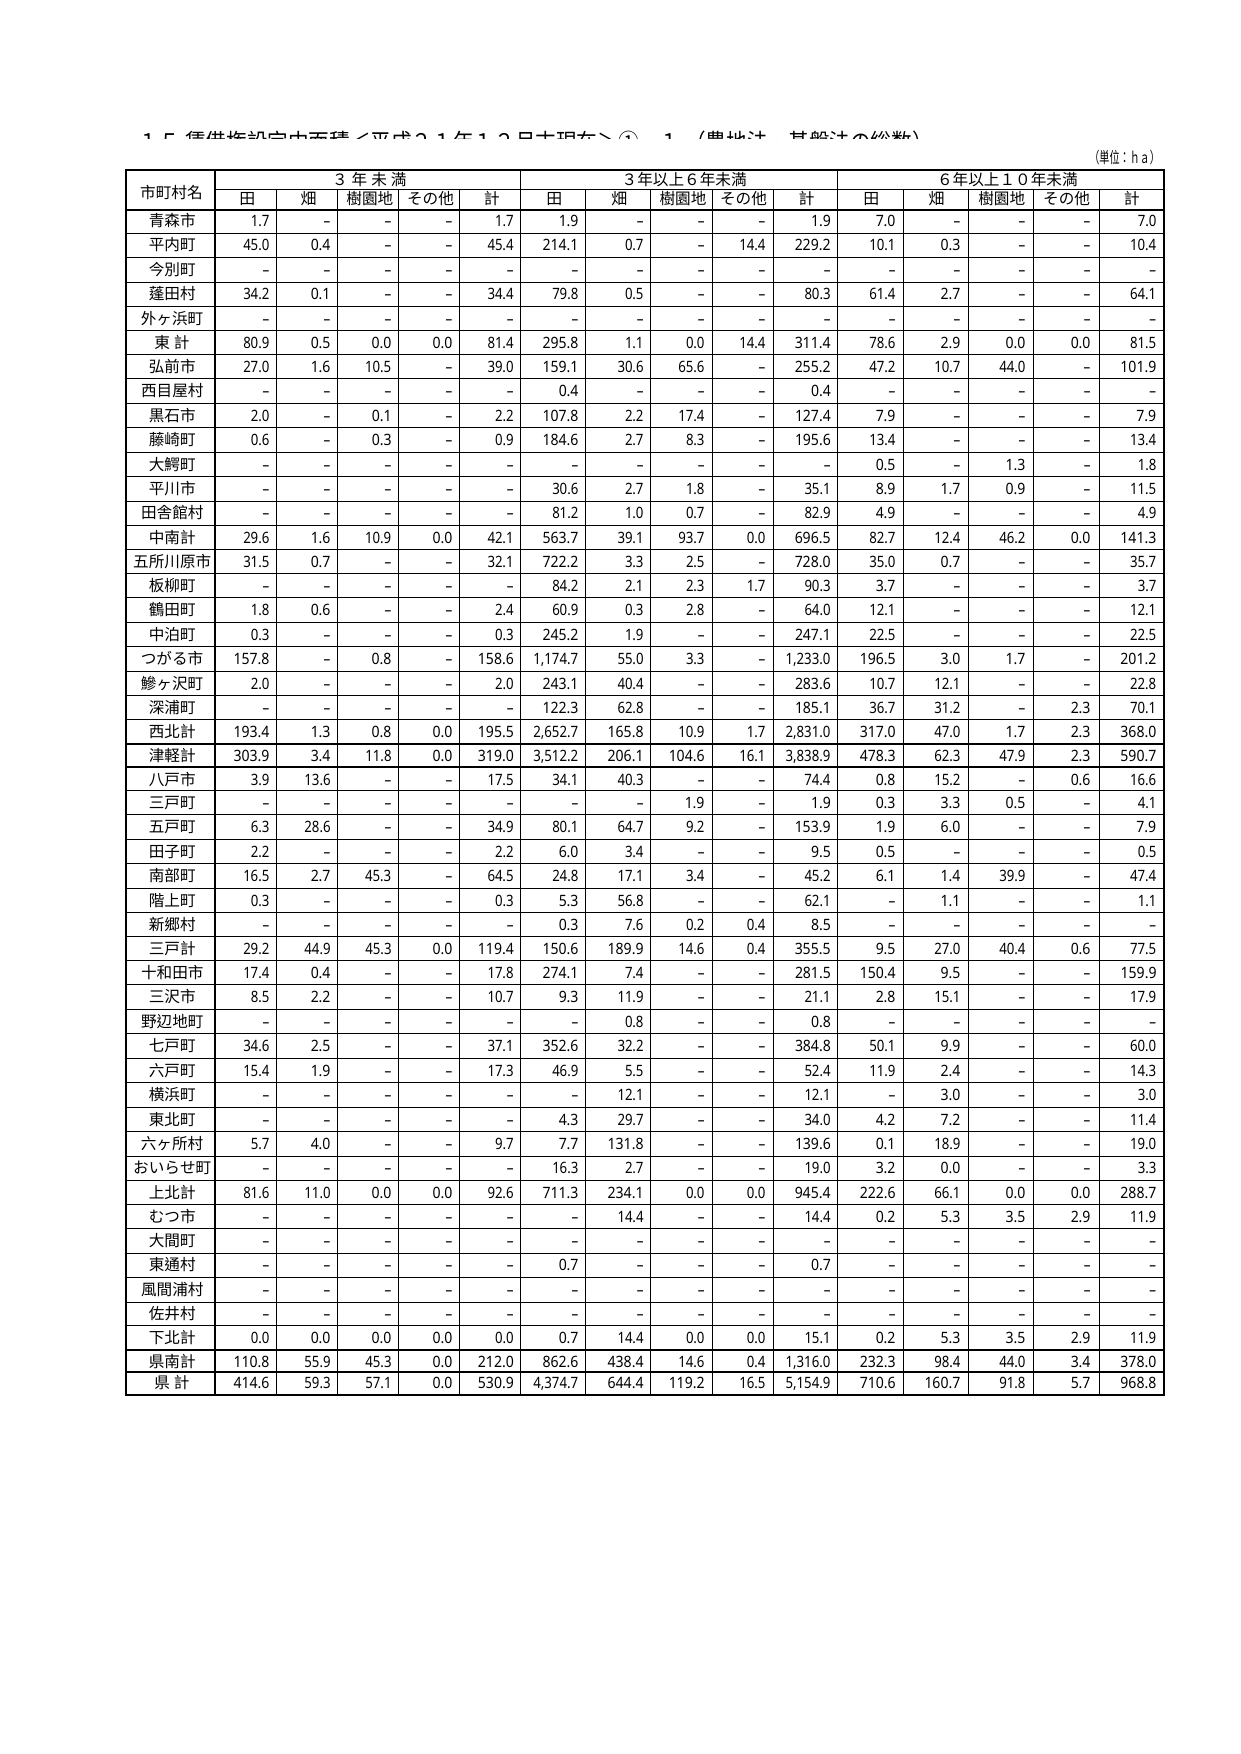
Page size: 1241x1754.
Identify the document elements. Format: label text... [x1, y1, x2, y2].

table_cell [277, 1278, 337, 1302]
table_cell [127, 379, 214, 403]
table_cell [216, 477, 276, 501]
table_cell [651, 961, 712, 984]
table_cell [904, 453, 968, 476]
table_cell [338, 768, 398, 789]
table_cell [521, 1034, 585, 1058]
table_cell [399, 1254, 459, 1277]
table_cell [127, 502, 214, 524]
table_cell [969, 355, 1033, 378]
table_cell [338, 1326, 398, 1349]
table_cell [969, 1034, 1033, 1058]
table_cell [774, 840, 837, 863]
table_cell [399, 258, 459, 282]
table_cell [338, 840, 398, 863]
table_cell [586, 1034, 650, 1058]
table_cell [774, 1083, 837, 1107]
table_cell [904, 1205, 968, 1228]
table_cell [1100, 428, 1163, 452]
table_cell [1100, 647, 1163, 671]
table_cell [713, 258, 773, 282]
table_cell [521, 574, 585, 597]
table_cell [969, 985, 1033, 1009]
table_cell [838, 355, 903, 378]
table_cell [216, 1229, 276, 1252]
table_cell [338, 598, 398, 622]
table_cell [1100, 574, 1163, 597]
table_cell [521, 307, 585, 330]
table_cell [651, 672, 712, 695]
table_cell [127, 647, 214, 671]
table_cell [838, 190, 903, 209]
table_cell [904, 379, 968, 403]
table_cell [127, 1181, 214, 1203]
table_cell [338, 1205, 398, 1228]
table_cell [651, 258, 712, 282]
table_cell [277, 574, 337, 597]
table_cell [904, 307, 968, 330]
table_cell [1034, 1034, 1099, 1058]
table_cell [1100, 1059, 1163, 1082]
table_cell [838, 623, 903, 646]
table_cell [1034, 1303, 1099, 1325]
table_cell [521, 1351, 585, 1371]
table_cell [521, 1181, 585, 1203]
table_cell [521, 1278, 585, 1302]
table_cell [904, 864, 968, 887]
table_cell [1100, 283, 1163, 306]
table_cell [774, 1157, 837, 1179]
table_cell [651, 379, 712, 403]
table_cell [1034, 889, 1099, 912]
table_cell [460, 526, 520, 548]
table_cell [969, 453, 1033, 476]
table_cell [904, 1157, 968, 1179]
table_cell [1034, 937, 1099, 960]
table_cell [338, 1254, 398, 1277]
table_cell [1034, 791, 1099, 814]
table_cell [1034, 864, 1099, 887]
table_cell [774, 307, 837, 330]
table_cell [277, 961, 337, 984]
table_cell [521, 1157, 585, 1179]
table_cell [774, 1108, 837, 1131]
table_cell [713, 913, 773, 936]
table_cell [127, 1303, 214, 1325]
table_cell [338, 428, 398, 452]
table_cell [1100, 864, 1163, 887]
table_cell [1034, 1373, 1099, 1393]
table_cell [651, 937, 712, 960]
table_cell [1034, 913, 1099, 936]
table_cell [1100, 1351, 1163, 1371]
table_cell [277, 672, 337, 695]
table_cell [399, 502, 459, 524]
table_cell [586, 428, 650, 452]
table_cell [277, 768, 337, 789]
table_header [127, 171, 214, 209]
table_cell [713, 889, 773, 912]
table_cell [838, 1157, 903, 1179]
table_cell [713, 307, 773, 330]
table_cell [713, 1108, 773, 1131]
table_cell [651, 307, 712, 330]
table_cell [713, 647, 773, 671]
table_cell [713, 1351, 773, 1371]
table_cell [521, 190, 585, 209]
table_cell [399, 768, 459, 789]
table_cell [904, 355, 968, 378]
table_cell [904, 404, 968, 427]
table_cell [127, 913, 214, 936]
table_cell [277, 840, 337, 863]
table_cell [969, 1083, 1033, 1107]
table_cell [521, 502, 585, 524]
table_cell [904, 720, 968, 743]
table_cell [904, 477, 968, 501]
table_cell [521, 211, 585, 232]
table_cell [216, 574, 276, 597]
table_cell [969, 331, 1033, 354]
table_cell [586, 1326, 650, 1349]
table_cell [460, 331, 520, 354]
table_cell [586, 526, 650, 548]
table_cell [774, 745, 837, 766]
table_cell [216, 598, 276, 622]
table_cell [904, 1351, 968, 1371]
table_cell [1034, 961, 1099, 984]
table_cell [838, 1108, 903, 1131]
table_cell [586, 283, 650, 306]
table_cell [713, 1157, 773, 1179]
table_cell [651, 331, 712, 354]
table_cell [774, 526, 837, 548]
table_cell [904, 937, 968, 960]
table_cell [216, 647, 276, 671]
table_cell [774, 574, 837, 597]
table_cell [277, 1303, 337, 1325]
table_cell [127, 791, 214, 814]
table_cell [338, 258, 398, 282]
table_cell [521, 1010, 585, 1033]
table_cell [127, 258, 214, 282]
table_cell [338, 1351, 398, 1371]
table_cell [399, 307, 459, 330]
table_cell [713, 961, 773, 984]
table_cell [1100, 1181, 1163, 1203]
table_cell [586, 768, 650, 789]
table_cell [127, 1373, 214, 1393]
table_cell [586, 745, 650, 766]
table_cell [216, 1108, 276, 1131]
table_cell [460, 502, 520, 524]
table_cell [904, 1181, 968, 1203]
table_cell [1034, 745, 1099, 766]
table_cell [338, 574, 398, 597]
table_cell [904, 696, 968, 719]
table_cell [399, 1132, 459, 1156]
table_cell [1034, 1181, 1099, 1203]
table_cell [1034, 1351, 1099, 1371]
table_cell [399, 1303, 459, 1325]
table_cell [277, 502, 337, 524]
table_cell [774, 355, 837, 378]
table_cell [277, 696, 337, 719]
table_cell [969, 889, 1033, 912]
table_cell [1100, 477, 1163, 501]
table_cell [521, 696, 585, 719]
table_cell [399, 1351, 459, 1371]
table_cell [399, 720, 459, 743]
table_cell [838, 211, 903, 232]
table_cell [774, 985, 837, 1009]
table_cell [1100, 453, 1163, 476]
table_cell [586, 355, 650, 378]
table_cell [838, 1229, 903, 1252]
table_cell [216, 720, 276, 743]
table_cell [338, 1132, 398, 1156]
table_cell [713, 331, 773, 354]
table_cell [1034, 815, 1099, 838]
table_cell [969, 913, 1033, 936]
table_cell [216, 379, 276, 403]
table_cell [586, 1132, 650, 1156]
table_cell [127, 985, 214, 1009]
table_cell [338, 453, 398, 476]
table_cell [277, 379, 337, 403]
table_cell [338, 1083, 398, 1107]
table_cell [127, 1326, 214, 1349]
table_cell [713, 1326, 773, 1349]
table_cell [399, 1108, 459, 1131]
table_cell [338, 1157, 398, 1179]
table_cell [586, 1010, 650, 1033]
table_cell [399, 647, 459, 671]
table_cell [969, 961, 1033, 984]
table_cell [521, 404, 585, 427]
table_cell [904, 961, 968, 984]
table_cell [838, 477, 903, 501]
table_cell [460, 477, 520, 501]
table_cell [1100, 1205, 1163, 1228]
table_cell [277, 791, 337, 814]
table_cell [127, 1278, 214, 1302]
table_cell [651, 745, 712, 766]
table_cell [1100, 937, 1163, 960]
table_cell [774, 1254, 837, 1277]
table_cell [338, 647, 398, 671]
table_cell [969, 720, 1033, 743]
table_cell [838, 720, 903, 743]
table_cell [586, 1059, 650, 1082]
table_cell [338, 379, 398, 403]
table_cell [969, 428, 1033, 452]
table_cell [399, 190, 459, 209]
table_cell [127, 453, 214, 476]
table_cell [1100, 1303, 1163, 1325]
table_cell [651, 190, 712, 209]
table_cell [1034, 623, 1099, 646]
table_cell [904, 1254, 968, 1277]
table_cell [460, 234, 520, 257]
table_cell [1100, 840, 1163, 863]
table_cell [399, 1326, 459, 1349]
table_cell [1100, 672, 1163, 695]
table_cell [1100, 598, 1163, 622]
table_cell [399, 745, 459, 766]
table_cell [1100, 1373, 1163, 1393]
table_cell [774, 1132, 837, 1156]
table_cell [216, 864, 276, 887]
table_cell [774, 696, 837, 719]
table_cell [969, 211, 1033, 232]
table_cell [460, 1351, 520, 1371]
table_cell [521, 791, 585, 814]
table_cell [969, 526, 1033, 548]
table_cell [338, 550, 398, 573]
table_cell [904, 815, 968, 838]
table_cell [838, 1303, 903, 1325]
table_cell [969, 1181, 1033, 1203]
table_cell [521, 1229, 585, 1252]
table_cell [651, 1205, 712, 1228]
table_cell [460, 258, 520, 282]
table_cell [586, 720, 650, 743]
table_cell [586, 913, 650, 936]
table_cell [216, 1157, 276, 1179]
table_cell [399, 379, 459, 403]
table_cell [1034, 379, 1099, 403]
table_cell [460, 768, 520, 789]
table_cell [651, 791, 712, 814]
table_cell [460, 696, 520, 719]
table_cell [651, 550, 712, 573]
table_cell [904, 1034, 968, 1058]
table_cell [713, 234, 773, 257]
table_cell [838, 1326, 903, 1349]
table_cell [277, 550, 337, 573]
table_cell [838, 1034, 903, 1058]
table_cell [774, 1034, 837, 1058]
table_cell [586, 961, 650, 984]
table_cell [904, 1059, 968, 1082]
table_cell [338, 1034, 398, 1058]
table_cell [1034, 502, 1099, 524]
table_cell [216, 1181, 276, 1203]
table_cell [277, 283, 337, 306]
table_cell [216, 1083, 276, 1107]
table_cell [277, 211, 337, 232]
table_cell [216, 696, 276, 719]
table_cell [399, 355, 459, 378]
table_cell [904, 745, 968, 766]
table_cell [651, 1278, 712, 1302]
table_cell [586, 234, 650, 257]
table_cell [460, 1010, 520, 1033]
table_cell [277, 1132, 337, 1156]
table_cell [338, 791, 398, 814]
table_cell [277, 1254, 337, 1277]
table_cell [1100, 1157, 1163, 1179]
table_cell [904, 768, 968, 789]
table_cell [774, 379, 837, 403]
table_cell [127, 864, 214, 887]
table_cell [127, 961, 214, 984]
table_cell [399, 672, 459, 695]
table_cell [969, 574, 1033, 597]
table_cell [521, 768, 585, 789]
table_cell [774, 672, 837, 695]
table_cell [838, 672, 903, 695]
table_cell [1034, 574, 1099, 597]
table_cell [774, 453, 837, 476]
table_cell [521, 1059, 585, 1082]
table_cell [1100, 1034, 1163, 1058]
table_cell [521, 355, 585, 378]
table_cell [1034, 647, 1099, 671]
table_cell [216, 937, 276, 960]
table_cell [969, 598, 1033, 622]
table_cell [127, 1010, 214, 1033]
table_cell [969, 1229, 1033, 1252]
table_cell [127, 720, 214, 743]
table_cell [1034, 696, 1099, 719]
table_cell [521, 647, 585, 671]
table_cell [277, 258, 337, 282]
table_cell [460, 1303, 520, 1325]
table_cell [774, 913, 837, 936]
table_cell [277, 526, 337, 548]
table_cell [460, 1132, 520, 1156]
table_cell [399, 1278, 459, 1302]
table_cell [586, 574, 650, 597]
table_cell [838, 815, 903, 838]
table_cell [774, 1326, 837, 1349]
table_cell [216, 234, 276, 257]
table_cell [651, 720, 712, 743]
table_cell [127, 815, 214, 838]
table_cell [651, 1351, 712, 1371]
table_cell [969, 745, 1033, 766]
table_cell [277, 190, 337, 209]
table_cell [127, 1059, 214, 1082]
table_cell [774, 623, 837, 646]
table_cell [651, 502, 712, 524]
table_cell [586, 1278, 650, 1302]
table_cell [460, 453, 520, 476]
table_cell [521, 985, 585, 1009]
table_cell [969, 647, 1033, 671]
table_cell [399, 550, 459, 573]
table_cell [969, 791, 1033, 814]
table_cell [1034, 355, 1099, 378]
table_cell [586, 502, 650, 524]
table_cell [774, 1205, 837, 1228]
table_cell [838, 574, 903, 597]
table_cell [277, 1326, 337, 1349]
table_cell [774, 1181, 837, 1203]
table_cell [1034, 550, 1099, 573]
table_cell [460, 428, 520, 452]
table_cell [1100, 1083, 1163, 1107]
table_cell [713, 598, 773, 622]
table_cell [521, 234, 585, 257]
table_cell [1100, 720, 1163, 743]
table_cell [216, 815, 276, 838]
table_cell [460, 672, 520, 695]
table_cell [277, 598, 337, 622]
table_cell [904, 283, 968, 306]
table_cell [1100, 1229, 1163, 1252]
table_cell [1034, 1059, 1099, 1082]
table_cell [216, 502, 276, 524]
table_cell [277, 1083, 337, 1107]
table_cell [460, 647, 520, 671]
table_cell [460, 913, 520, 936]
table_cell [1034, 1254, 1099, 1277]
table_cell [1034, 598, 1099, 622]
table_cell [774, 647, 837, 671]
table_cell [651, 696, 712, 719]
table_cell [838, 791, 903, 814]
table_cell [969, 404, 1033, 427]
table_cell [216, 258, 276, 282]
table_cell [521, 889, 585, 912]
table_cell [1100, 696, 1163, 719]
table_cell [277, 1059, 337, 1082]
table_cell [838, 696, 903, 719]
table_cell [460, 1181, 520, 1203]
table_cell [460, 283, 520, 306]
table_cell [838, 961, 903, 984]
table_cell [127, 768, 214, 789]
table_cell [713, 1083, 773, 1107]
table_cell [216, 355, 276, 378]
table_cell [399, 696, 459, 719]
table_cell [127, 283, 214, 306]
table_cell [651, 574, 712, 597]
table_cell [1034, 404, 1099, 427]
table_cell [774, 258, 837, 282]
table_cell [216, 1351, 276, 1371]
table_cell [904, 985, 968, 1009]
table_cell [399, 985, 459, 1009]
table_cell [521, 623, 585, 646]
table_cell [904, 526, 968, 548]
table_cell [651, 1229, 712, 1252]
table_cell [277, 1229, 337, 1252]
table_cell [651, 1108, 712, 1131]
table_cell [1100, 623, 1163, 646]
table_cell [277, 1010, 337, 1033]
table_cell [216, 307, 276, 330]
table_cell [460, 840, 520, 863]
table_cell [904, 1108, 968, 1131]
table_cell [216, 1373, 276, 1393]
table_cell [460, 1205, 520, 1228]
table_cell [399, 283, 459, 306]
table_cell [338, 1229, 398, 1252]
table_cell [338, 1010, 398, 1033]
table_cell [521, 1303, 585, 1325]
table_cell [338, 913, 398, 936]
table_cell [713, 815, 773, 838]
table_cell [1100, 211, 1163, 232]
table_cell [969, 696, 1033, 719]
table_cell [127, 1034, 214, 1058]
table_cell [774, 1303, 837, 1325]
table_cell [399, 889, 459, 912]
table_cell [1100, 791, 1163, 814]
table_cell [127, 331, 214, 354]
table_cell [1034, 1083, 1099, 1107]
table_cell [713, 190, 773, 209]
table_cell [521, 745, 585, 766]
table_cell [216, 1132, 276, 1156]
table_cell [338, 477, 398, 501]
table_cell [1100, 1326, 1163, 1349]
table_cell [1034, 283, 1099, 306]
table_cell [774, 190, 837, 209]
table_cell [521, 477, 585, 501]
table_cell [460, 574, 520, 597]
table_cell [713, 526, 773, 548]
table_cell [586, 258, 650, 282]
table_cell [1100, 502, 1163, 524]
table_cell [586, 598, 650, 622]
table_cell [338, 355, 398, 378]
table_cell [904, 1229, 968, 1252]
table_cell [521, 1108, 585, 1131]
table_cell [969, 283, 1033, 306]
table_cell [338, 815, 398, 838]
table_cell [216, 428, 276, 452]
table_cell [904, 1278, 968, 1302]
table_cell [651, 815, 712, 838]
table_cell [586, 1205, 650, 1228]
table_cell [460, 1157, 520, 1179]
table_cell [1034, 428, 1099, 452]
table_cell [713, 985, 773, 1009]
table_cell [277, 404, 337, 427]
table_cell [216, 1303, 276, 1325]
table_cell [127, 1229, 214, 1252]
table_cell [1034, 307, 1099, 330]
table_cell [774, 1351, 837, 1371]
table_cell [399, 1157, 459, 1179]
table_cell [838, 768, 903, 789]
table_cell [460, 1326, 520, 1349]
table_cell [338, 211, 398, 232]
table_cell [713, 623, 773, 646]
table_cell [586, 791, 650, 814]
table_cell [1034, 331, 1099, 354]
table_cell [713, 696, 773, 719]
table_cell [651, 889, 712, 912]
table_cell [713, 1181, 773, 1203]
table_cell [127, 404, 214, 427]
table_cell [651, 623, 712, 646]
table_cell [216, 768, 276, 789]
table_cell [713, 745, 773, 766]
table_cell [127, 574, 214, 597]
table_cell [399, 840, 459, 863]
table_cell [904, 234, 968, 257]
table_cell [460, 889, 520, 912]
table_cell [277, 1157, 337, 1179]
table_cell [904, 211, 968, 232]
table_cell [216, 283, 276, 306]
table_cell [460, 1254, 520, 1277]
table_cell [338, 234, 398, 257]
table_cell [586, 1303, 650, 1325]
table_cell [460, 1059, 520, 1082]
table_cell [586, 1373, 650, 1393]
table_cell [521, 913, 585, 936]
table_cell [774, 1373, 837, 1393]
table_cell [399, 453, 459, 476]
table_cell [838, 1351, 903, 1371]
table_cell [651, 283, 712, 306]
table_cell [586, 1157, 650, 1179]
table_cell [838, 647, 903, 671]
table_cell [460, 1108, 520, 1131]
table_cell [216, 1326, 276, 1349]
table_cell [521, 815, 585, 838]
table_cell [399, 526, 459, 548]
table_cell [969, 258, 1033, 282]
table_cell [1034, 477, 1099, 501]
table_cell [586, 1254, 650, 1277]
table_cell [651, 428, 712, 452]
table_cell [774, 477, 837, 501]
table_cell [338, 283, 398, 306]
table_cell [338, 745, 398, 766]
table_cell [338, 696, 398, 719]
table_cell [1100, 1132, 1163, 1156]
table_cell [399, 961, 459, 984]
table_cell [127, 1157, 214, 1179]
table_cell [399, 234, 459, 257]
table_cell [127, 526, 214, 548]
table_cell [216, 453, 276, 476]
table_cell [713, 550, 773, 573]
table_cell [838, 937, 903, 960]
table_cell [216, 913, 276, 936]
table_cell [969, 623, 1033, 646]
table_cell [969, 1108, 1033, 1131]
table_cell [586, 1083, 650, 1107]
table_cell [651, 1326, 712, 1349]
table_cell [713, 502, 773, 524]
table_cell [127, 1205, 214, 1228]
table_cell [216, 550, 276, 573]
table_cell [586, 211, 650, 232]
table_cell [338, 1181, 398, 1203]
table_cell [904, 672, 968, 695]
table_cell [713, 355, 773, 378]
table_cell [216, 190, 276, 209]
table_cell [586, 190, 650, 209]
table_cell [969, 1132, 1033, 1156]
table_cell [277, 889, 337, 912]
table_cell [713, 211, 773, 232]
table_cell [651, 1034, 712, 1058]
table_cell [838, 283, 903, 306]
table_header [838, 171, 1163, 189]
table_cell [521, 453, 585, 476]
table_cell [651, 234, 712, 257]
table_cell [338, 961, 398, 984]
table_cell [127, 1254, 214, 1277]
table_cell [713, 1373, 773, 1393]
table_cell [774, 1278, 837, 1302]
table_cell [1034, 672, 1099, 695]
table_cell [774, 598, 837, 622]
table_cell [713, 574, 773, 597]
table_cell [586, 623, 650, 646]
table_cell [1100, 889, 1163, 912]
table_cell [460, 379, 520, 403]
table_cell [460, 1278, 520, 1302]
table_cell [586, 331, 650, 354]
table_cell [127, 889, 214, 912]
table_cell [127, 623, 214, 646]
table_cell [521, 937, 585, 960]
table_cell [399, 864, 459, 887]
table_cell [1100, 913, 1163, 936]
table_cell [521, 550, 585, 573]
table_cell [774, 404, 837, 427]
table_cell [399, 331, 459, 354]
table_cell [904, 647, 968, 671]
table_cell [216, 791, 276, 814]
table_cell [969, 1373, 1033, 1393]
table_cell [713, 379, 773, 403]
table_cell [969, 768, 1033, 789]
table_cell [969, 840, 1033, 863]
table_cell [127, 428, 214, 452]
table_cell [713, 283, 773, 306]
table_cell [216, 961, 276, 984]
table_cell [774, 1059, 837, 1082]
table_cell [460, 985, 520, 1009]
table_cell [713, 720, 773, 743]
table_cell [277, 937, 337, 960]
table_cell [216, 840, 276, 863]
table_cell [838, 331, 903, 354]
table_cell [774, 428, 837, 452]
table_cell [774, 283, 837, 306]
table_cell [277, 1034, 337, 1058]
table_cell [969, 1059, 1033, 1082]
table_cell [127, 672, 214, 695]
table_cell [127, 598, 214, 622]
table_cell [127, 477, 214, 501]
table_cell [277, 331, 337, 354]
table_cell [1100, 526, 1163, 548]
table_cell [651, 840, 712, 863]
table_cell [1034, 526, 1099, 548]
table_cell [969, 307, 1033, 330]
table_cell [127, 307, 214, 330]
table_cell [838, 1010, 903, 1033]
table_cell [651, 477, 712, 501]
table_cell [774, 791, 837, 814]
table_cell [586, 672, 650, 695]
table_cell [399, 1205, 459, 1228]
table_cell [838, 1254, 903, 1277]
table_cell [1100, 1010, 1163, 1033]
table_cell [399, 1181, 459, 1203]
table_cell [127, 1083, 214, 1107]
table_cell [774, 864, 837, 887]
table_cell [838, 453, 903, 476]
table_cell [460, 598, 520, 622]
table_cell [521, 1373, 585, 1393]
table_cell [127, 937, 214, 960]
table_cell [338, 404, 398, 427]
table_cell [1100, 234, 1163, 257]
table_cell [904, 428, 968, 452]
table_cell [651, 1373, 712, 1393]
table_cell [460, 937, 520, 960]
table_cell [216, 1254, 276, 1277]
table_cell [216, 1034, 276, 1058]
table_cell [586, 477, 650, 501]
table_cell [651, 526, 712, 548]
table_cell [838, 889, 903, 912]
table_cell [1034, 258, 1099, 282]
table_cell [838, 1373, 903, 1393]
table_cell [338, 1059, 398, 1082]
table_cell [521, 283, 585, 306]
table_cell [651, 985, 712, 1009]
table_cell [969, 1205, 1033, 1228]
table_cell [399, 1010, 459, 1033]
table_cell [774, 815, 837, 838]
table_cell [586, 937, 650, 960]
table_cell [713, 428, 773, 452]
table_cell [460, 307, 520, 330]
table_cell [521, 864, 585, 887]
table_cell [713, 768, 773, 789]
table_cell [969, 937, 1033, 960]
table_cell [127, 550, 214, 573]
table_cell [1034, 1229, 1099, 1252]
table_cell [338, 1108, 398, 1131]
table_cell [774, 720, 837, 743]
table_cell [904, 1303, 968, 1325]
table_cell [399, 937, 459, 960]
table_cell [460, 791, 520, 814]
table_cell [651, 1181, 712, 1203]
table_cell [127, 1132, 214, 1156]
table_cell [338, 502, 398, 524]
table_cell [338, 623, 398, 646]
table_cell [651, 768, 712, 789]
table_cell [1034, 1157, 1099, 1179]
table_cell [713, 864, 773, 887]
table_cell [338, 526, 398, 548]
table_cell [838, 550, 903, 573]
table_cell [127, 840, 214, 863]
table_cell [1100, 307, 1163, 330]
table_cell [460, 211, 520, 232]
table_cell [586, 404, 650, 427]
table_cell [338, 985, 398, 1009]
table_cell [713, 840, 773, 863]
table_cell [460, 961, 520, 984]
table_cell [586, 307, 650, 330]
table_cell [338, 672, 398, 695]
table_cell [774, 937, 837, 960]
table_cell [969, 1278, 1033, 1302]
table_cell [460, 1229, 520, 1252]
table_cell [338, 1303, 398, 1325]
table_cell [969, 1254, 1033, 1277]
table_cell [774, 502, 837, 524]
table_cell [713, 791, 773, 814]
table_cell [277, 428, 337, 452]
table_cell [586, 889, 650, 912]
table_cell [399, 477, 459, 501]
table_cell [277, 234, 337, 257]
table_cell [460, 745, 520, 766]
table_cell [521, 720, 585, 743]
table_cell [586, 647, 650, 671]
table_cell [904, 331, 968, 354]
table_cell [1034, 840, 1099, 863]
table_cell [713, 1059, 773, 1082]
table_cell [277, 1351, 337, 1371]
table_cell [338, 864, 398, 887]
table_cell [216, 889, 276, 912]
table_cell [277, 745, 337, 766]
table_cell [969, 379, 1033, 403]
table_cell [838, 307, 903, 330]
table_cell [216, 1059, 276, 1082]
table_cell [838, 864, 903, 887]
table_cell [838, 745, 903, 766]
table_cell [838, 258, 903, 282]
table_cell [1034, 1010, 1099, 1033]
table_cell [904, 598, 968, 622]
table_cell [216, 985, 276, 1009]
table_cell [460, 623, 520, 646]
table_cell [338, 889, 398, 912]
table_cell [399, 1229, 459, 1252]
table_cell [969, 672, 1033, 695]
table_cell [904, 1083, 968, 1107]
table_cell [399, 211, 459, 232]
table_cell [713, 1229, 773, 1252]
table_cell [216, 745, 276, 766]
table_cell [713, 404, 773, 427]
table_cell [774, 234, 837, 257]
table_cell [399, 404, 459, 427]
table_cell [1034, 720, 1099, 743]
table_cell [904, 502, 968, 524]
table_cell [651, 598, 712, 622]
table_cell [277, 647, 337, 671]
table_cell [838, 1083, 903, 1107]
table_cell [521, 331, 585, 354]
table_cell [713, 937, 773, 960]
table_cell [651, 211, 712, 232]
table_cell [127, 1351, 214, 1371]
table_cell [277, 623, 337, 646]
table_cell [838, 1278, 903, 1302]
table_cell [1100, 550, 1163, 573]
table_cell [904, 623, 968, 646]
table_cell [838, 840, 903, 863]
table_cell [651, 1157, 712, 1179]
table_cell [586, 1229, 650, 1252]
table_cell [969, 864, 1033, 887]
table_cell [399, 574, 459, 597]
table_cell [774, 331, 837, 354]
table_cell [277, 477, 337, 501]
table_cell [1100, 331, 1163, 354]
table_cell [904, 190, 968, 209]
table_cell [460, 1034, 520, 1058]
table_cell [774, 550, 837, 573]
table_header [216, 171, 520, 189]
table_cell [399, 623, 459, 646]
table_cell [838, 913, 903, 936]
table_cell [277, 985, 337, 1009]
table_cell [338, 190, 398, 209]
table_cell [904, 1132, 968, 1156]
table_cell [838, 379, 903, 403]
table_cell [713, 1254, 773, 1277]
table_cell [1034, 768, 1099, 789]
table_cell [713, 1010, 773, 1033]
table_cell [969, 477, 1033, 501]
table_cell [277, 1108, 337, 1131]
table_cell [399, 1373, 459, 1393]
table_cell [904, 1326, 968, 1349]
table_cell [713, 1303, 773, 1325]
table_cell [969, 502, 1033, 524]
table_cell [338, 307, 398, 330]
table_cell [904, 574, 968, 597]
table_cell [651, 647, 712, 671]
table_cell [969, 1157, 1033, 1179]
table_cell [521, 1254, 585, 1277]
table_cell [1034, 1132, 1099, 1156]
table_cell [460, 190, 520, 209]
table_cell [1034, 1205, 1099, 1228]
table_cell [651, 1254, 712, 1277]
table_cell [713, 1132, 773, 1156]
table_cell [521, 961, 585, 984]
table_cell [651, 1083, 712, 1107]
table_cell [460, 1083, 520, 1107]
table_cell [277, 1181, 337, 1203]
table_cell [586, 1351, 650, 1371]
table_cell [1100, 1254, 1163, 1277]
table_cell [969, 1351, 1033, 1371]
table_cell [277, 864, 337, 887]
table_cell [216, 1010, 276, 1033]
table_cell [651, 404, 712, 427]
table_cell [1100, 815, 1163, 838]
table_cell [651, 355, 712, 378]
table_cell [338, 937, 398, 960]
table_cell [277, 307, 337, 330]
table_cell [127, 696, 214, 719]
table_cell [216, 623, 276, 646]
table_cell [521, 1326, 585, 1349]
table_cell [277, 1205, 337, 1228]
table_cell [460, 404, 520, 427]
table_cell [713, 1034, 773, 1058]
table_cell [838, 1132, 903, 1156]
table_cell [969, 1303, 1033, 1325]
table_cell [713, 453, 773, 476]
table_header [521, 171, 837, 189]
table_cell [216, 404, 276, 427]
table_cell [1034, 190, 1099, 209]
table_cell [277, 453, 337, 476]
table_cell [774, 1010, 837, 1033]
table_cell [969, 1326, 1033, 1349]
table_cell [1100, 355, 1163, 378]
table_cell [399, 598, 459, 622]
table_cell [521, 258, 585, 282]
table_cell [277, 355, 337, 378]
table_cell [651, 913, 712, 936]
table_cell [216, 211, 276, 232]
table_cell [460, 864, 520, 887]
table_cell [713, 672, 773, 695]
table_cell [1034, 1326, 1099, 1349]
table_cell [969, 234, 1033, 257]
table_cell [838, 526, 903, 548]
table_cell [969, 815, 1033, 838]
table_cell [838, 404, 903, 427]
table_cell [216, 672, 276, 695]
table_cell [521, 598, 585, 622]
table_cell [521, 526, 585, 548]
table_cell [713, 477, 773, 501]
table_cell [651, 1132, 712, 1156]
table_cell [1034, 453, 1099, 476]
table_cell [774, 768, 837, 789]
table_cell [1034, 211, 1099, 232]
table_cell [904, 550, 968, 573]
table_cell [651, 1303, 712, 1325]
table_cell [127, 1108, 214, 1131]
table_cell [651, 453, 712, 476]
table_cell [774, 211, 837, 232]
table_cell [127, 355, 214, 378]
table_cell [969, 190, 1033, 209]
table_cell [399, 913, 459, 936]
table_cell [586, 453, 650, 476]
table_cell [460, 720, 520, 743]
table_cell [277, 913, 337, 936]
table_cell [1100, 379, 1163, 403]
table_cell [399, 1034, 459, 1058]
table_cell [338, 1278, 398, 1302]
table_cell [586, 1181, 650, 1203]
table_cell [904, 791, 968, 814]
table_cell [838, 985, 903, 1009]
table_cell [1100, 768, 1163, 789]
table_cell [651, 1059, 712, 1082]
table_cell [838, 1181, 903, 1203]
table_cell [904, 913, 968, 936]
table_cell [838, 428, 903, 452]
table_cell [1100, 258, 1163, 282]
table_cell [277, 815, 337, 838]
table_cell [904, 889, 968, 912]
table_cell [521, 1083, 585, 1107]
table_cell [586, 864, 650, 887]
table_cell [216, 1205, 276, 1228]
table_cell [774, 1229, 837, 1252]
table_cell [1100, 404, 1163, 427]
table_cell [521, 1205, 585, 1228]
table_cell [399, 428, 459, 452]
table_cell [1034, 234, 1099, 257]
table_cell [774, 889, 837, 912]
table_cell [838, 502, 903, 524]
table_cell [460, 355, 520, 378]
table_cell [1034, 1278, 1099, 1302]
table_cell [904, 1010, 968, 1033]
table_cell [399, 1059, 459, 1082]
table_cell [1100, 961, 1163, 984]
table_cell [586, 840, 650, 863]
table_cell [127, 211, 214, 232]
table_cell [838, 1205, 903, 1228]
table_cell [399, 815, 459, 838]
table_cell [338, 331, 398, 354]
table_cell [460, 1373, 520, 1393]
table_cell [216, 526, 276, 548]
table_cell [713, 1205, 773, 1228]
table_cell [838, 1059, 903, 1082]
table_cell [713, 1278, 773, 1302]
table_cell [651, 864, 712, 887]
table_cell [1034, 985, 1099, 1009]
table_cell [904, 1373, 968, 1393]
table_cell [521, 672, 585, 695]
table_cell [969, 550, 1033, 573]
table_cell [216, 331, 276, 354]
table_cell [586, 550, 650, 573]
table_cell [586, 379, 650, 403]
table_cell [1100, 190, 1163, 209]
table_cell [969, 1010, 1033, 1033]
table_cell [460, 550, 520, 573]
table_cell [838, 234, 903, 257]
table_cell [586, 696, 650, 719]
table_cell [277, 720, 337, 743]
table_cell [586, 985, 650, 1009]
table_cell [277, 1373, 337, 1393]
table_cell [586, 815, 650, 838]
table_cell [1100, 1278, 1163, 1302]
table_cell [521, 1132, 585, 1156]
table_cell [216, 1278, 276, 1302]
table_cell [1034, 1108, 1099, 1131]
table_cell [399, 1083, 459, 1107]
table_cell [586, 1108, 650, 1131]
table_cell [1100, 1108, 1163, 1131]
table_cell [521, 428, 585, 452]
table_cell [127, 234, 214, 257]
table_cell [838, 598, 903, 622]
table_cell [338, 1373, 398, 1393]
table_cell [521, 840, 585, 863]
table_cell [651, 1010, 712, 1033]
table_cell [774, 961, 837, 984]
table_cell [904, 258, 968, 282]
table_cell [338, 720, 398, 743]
text （単位：ｈａ） [112, 147, 1160, 168]
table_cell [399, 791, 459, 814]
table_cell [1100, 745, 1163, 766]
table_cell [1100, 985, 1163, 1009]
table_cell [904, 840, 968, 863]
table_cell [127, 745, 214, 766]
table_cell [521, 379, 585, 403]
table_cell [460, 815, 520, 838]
